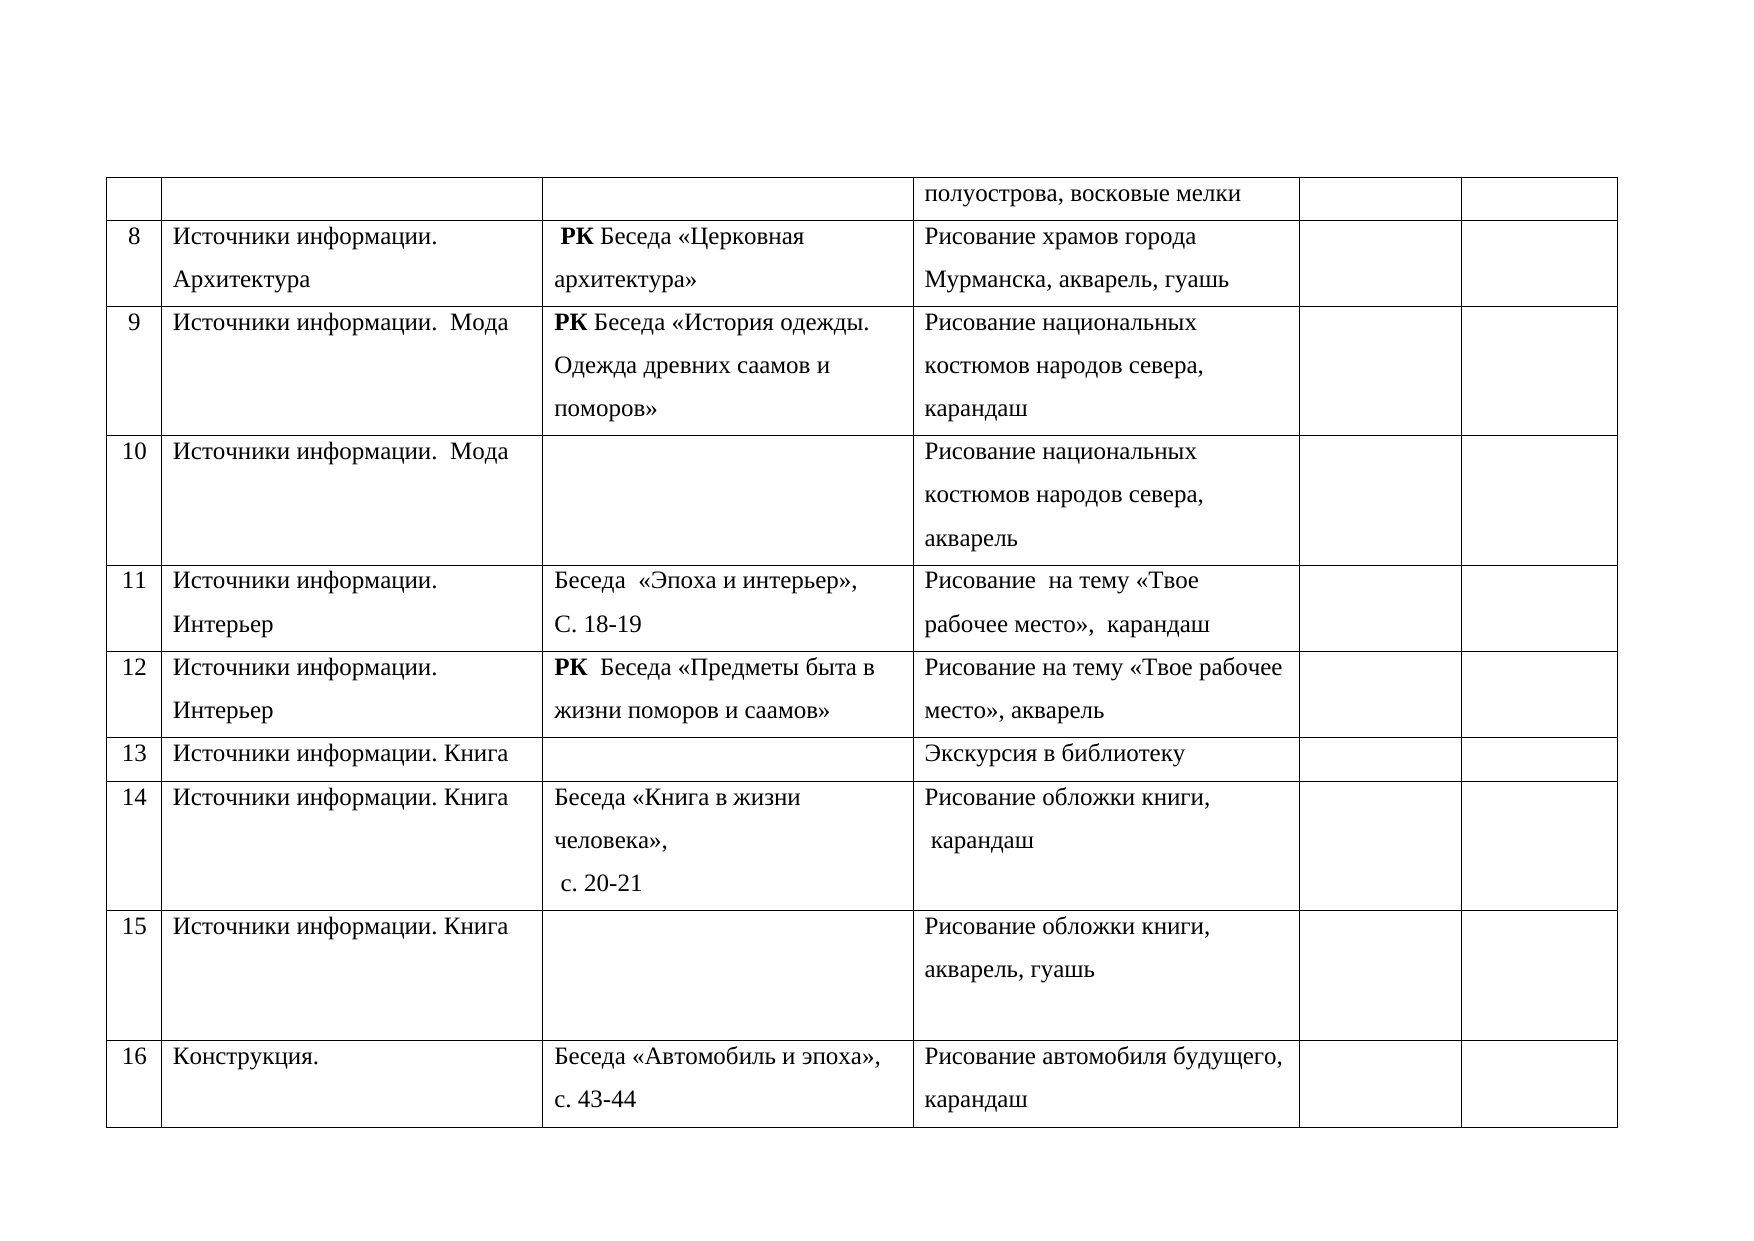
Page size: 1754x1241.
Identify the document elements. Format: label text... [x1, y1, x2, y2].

table_cell 8 [107, 221, 161, 306]
table_cell Конструкция. [162, 1041, 542, 1127]
table_cell Источники информации. Мода [162, 307, 542, 435]
table_cell Беседа «Эпоха и интерьер», С. 18-19 [543, 566, 913, 651]
table_cell [1300, 566, 1461, 651]
table_cell Источники информации. Книга [162, 782, 542, 910]
table_cell 7 [107, 178, 161, 220]
table_cell [543, 911, 913, 1040]
table_cell 12 [107, 652, 161, 737]
table_cell Источники информации. Книга [162, 738, 542, 781]
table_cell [543, 178, 913, 220]
table_cell РК Беседа «Предметы быта в жизни поморов и саамов» [543, 652, 913, 737]
table_cell 16 [107, 1041, 161, 1127]
table_cell [543, 436, 913, 564]
table_cell [1300, 436, 1461, 564]
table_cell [914, 1041, 1299, 1127]
table_cell Источники информации. Книга [162, 911, 542, 1040]
table_cell Рисование обложки книги, карандаш [914, 782, 1299, 910]
table_cell [1462, 652, 1617, 737]
table_cell [1300, 738, 1461, 781]
table_cell [1462, 1041, 1617, 1127]
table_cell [914, 178, 1299, 220]
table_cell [162, 178, 542, 220]
table_cell РК Беседа «Церковная архитектура» [543, 221, 913, 306]
table_cell [1300, 178, 1461, 220]
table_cell [1462, 307, 1617, 435]
table_cell 9 [107, 307, 161, 435]
table_cell Источники информации. Интерьер [162, 566, 542, 651]
table_cell Рисование обложки книги, акварель, гуашь [914, 911, 1299, 1040]
table_cell [1300, 1041, 1461, 1127]
table_cell Рисование национальных костюмов народов севера, акварель [914, 436, 1299, 564]
table_cell [1300, 307, 1461, 435]
table_cell Рисование на тему «Твое рабочее место», акварель [914, 652, 1299, 737]
table_cell Беседа «Книга в жизни человека», с. 20-21 [543, 782, 913, 910]
table_cell [543, 738, 913, 781]
table_cell [1300, 652, 1461, 737]
table_cell Рисование храмов города Мурманска, акварель, гуашь [914, 221, 1299, 306]
table_cell [1462, 738, 1617, 781]
table_cell [1462, 178, 1617, 220]
table_cell [1300, 782, 1461, 910]
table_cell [543, 1041, 913, 1127]
table_cell Источники информации. Архитектура [162, 221, 542, 306]
table_cell 15 [107, 911, 161, 1040]
table_cell РК Беседа «История одежды. Одежда древних саамов и поморов» [543, 307, 913, 435]
table_cell [1300, 911, 1461, 1040]
table_cell Источники информации. Интерьер [162, 652, 542, 737]
table_cell 13 [107, 738, 161, 781]
table_cell [1300, 221, 1461, 306]
table_cell 10 [107, 436, 161, 564]
table_cell Источники информации. Мода [162, 436, 542, 564]
table_cell 11 [107, 566, 161, 651]
table_cell 14 [107, 782, 161, 910]
table_cell Рисование национальных костюмов народов севера, карандаш [914, 307, 1299, 435]
table_cell [1462, 221, 1617, 306]
table_cell Рисование на тему «Твое рабочее место», карандаш [914, 566, 1299, 651]
table_cell [1462, 566, 1617, 651]
table_cell [1462, 436, 1617, 564]
table_cell [1462, 911, 1617, 1040]
table_cell Экскурсия в библиотеку [914, 738, 1299, 781]
table_cell [1462, 782, 1617, 910]
